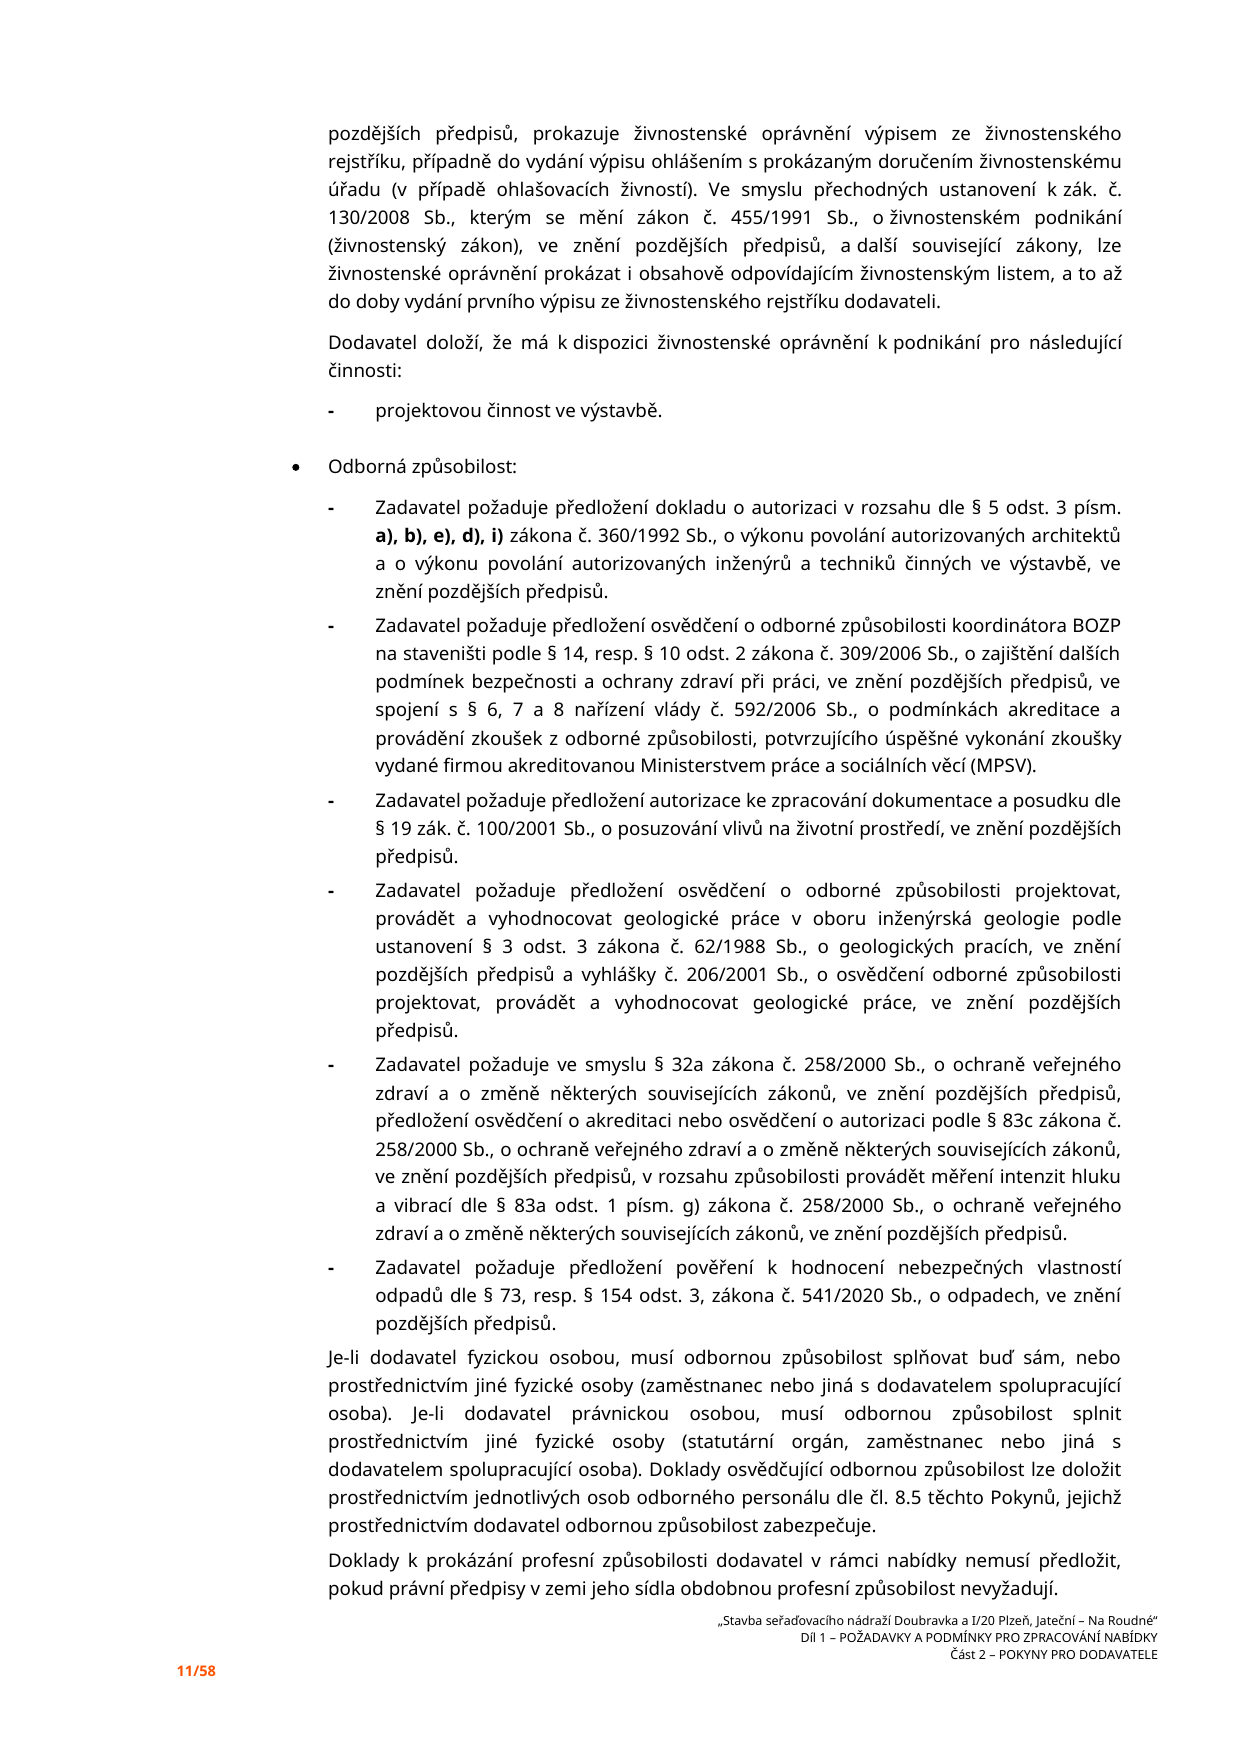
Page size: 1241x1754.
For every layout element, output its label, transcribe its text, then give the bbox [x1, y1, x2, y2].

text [292, 121, 1122, 314]
list Je-li dodavatel fyzickou osobou, musí odbornou způsobilost splňovat buď sám, nebo prostřednictvím jiné fyzické osoby (zaměstnanec nebo jiná s dodavatelem spolupracující osoba). Je-li dodavatel právnickou osobou, musí odbornou způsobilost splnit prostřednictvím jiné fyzické osoby (statutární orgán, zaměstnanec nebo jiná s dodavatelem spolupracující osoba). Doklady osvědčující odbornou způsobilost lze doložit prostřednictvím jednotlivých osob odborného personálu dle čl. 8.5 těchto Pokynů, jejichž prostřednictvím dodavatel odbornou způsobilost zabezpečuje. [328, 1344, 1122, 1538]
list Doklady k prokázání profesní způsobilosti dodavatel v rámci nabídky nemusí předložit, pokud právní předpisy v zemi jeho sídla obdobnou profesní způsobilost nevyžadují. [328, 1547, 1122, 1600]
text Zadavatel požaduje předložení osvědčení o odborné způsobilosti projektovat, provádět a vyhodnocovat geologické práce v oboru inženýrská geologie podle ustanovení § 3 odst. 3 zákona č. 62/1988 Sb., o geologických pracích, ve znění pozdějších předpisů a vyhlášky č. 206/2001 Sb., o osvědčení odborné způsobilosti projektovat, provádět a vyhodnocovat geologické práce, ve znění pozdějších předpisů. [328, 877, 1122, 1043]
text projektovou činnost ve výstavbě. [328, 398, 1122, 423]
text Zadavatel požaduje předložení autorizace ke zpracování dokumentace a posudku dle § 19 zák. č. 100/2001 Sb., o posuzování vlivů na životní prostředí, ve znění pozdějších předpisů. [328, 787, 1122, 869]
text Odborná způsobilost: [292, 454, 1122, 479]
text Zadavatel požaduje ve smyslu § 32a zákona č. 258/2000 Sb., o ochraně veřejného zdraví a o změně některých souvisejících zákonů, ve znění pozdějších předpisů, předložení osvědčení o akreditaci nebo osvědčení o autorizaci podle § 83c zákona č. 258/2000 Sb., o ochraně veřejného zdraví a o změně některých souvisejících zákonů, ve znění pozdějších předpisů, v rozsahu způsobilosti provádět měření intenzit hluku a vibrací dle § 83a odst. 1 písm. g) zákona č. 258/2000 Sb., o ochraně veřejného zdraví a o změně některých souvisejících zákonů, ve znění pozdějších předpisů. [328, 1052, 1122, 1245]
text Zadavatel požaduje předložení pověření k hodnocení nebezpečných vlastností odpadů dle § 73, resp. § 154 odst. 3, zákona č. 541/2020 Sb., o odpadech, ve znění pozdějších předpisů. [328, 1254, 1122, 1336]
text Zadavatel požaduje předložení osvědčení o odborné způsobilosti koordinátora BOZP na staveništi podle § 14, resp. § 10 odst. 2 zákona č. 309/2006 Sb., o zajištění dalších podmínek bezpečnosti a ochrany zdraví při práci, ve znění pozdějších předpisů, ve spojení s § 6, 7 a 8 nařízení vlády č. 592/2006 Sb., o podmínkách akreditace a provádění zkoušek z odborné způsobilosti, potvrzujícího úspěšné vykonání zkoušky vydané firmou akreditovanou Ministerstvem práce a sociálních věcí (MPSV). [328, 613, 1122, 778]
text Zadavatel požaduje předložení dokladu o autorizaci v rozsahu dle § 5 odst. 3 písm. a), b), e), d), i) zákona č. 360/1992 Sb., o výkonu povolání autorizovaných architektů a o výkonu povolání autorizovaných inženýrů a techniků činných ve výstavbě, ve znění pozdějších předpisů. [328, 494, 1122, 604]
text Dodavatel doloží, že má k dispozici živnostenské oprávnění k podnikání pro následující činnosti: [328, 329, 1122, 383]
